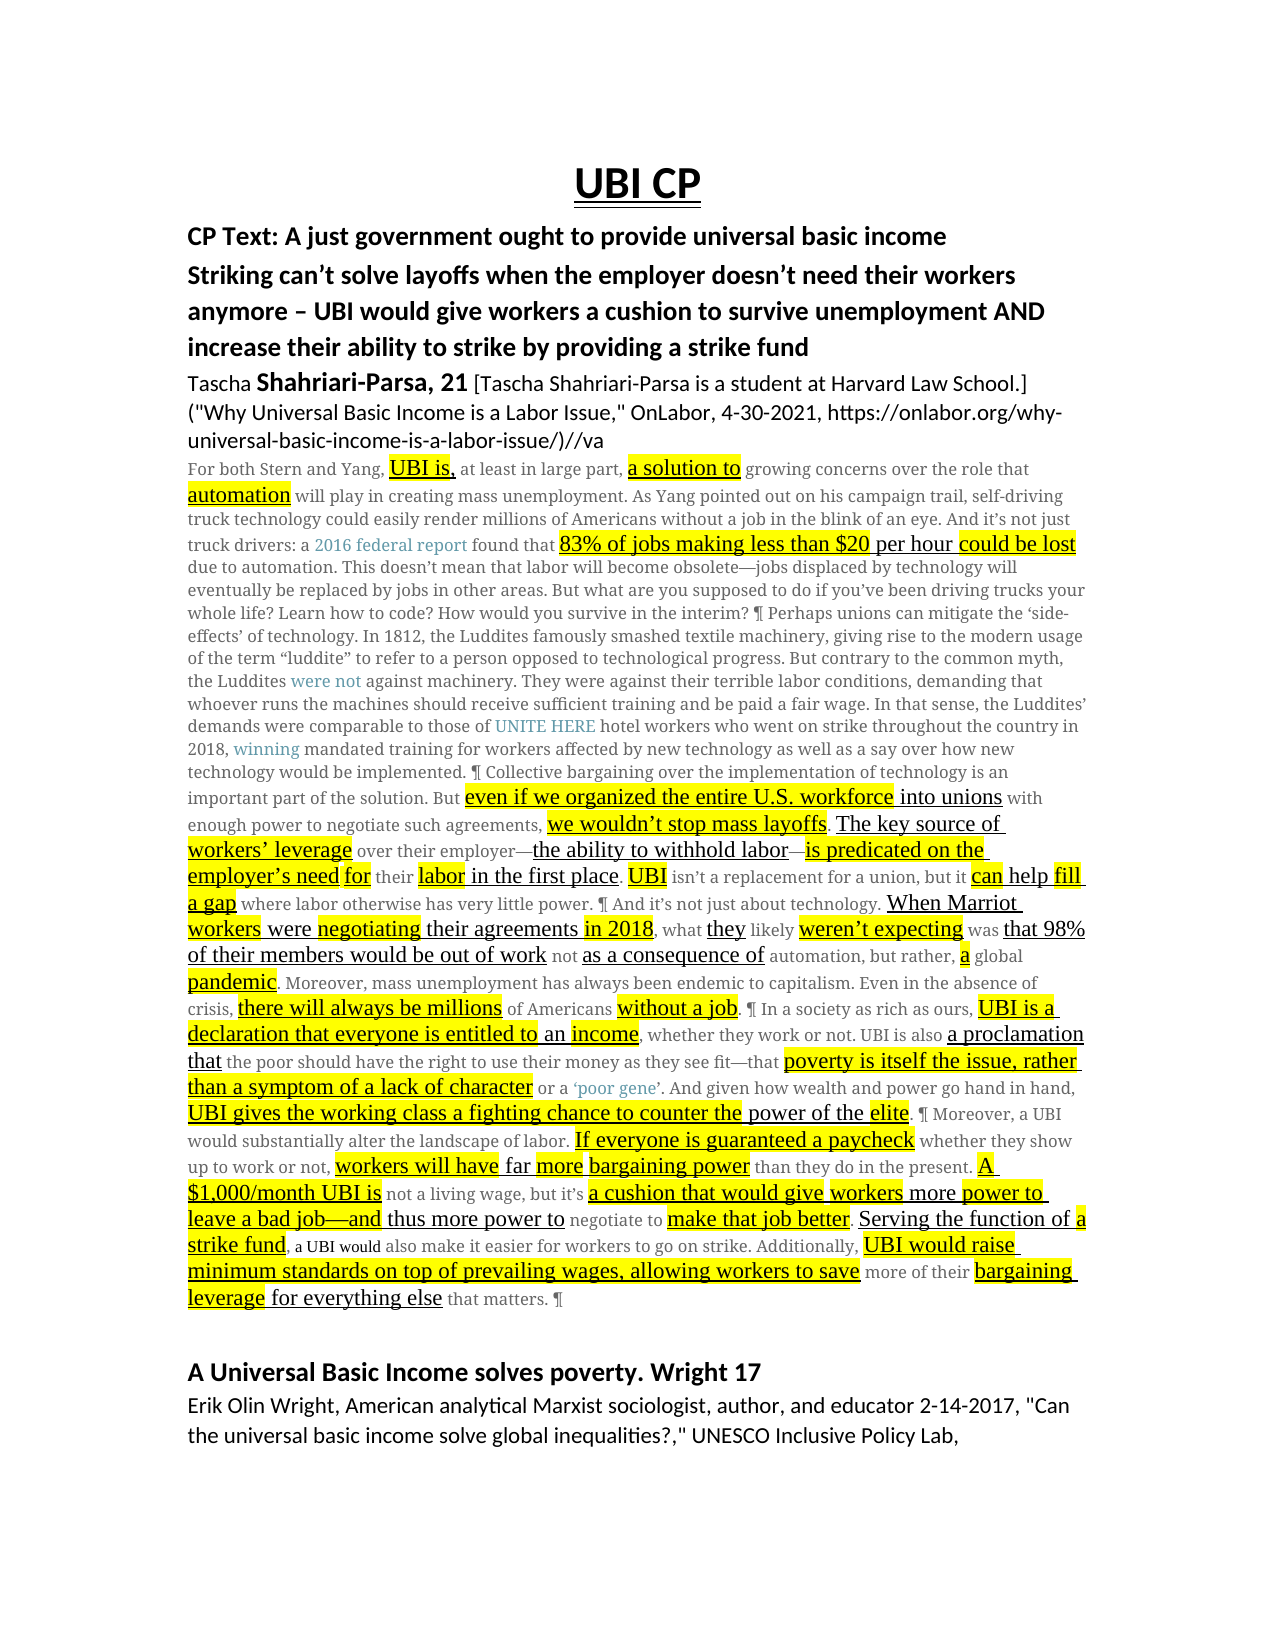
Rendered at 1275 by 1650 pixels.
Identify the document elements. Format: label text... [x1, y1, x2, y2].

subtitle A Universal Basic Income solves poverty. Wright 17 [187, 1355, 1087, 1388]
subtitle Striking can’t solve layoffs when the employer doesn’t need their workers anymore – UBI would give workers a cushion to survive unemployment AND increase their ability to strike by providing a strike fund [187, 258, 1087, 363]
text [187, 1391, 1087, 1449]
text Tascha Shahriari-Parsa, 21 [Tascha Shahriari-Parsa is a student at Harvard Law School.] ("Why Universal Basic Income is a Labor Issue," OnLabor, 4-30-2021, https://onlabor.org/why-universal-basic-income-is-a-labor-issue/)//va [187, 365, 1087, 454]
subtitle CP Text: A just government ought to provide universal basic income [187, 219, 1087, 252]
text For both Stern and Yang, UBI is, at least in large part, a solution to growing concerns over the role that automation will play in creating mass unemployment. As Yang pointed out on his campaign trail, self-driving truck technology could easily render millions of Americans without a job in the blink of an eye. And it’s not just truck drivers: a 2016 federal report found that 83% of jobs making less than $20 per hour could be lost due to automation. This doesn’t mean that labor will become obsolete—jobs displaced by technology will eventually be replaced by jobs in other areas. But what are you supposed to do if you’ve been driving trucks your whole life? Learn how to code? How would you survive in the interim? ¶ Perhaps unions can mitigate the ‘side-effects’ of technology. In 1812, the Luddites famously smashed textile machinery, giving rise to the modern usage of the term “luddite” to refer to a person opposed to technological progress. But contrary to the common myth, the Luddites were not against machinery. They were against their terrible labor conditions, demanding that whoever runs the machines should receive sufficient training and be paid a fair wage. In that sense, the Luddites’ demands were comparable to those of UNITE HERE hotel workers who went on strike throughout the country in 2018, winning mandated training for workers affected by new technology as well as a say over how new technology would be implemented. ¶ Collective bargaining over the implementation of technology is an important part of the solution. But even if we organized the entire U.S. workforce into unions with enough power to negotiate such agreements, we wouldn’t stop mass layoffs. The key source of workers’ leverage over their employer—the ability to withhold labor—is predicated on the employer’s need for their labor in the first place. UBI isn’t a replacement for a union, but it can help fill a gap where labor otherwise has very little power. ¶ And it’s not just about technology. When Marriot workers were negotiating their agreements in 2018, what they likely weren’t expecting was that 98% of their members would be out of work not as a consequence of automation, but rather, a global pandemic. Moreover, mass unemployment has always been endemic to capitalism. Even in the absence of crisis, there will always be millions of Americans without a job. ¶ In a society as rich as ours, UBI is a declaration that everyone is entitled to an income, whether they work or not. UBI is also a proclamation that the poor should have the right to use their money as they see fit—that poverty is itself the issue, rather than a symptom of a lack of character or a ‘poor gene’. And given how wealth and power go hand in hand, UBI gives the working class a fighting chance to counter the power of the elite. ¶ Moreover, a UBI would substantially alter the landscape of labor. If everyone is guaranteed a paycheck whether they show up to work or not, workers will have far more bargaining power than they do in the present. A $1,000/month UBI is not a living wage, but it’s a cushion that would give workers more power to leave a bad job—and thus more power to negotiate to make that job better. Serving the function of a strike fund, a UBI would also make it easier for workers to go on strike. Additionally, UBI would raise minimum standards on top of prevailing wages, allowing workers to save more of their bargaining leverage for everything else that matters. ¶ [187, 454, 1087, 1310]
subtitle UBI CP [187, 154, 1087, 210]
